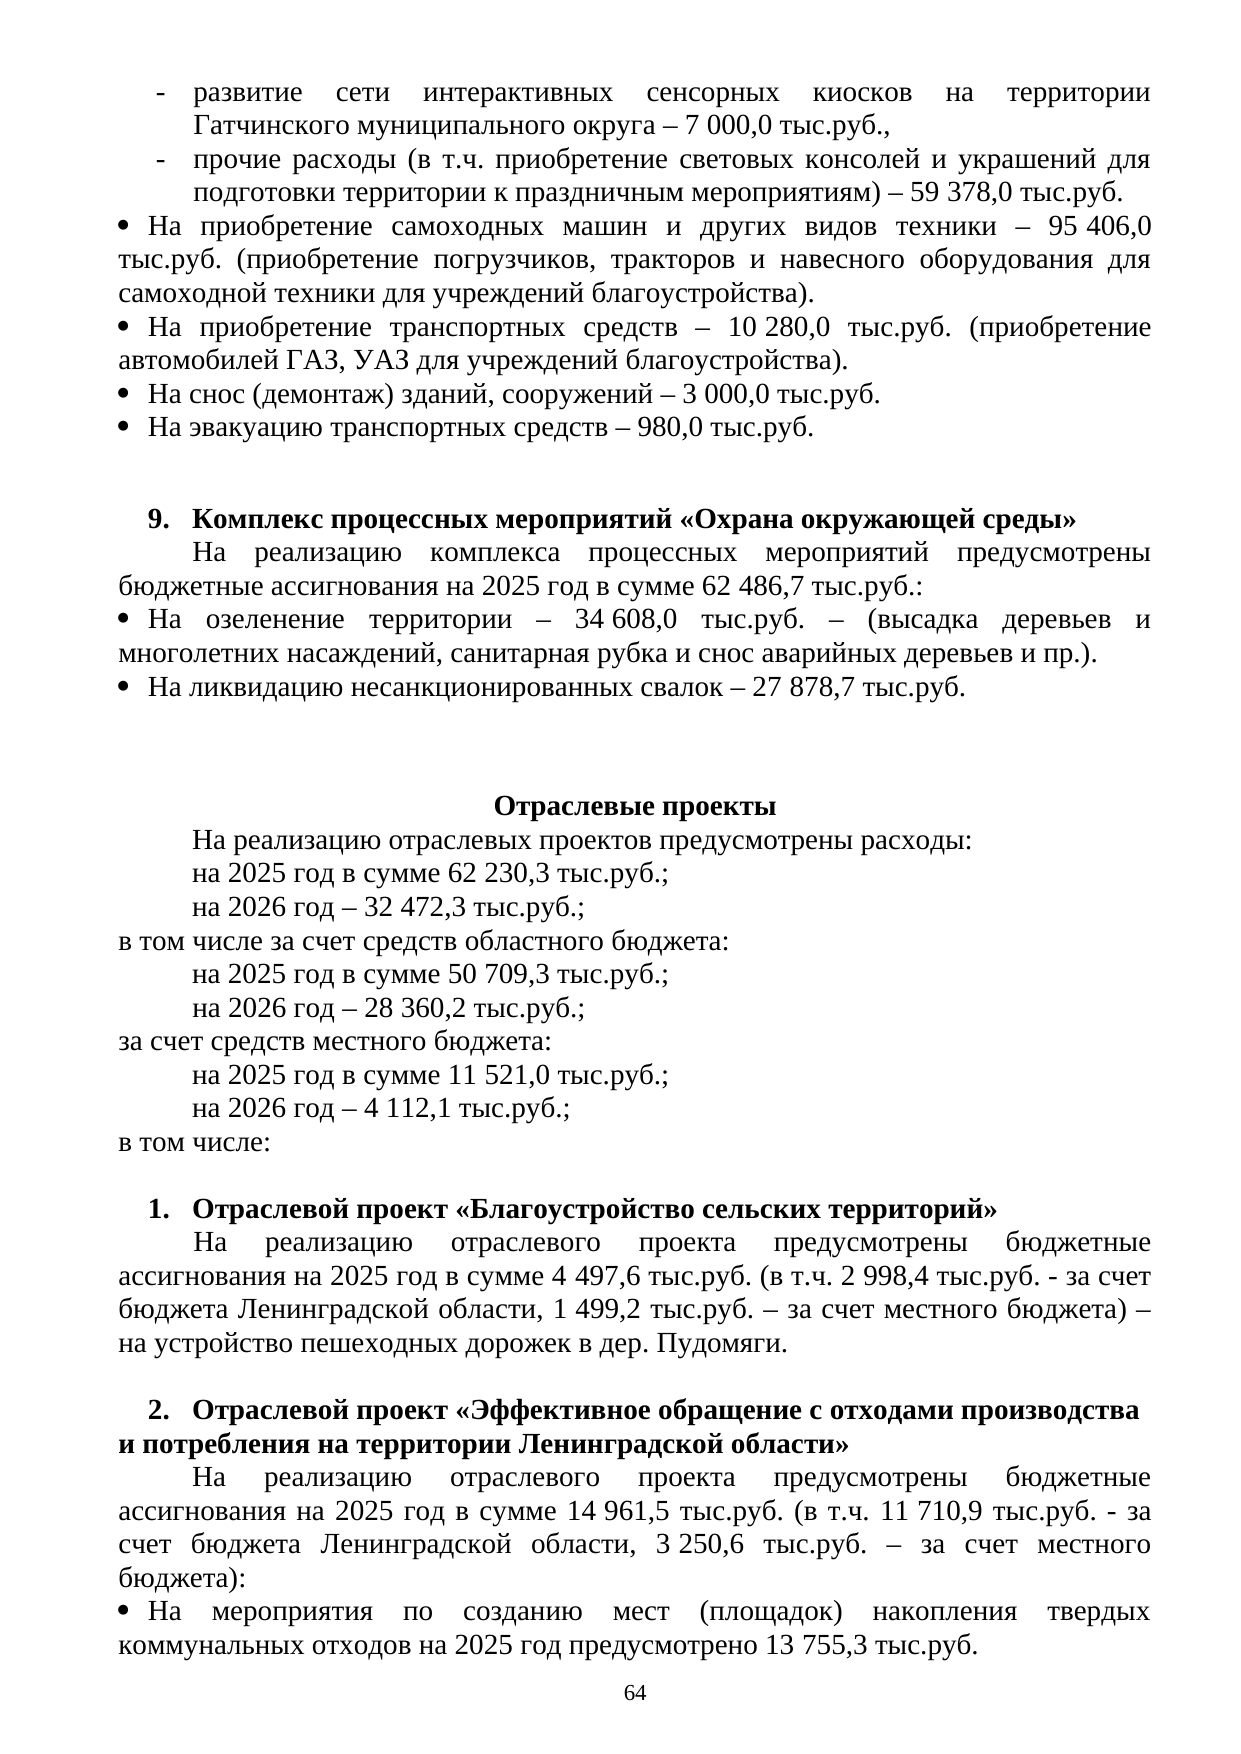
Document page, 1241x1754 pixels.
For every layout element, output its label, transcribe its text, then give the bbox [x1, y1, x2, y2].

text На реализацию комплекса процессных мероприятий предусмотрены бюджетные ассигнования на 2025 год в сумме 62 486,7 тыс.руб.: [118, 534, 1152, 601]
text Отраслевые проекты [118, 788, 1152, 822]
text на 2025 год в сумме 11 521,0 тыс.руб.; [118, 1057, 1152, 1090]
list На снос (демонтаж) зданий, сооружений – 3 000,0 тыс.руб. [118, 376, 1152, 409]
text за счет средств местного бюджета: [118, 1023, 1152, 1057]
text На реализацию отраслевых проектов предусмотрены расходы: [118, 822, 1152, 856]
list На ликвидацию несанкционированных свалок – 27 878,7 тыс.руб. [118, 669, 1152, 702]
text на 2026 год – 32 472,3 тыс.руб.; [118, 889, 1152, 923]
text на 2026 год – 28 360,2 тыс.руб.; [192, 990, 1152, 1023]
text на 2025 год в сумме 62 230,3 тыс.руб.; [118, 856, 1152, 889]
list прочие расходы (в т.ч. приобретение световых консолей и украшений для подготовки территории к праздничным мероприятиям) – 59 378,0 тыс.руб. [156, 141, 1152, 208]
list На озеленение территории – 34 608,0 тыс.руб. – (высадка деревьев и многолетних насаждений, санитарная рубка и снос аварийных деревьев и пр.). [118, 601, 1152, 669]
list Комплекс процессных мероприятий «Охрана окружающей среды» [118, 501, 1152, 534]
list На приобретение самоходных машин и других видов техники – 95 406,0 тыс.руб. (приобретение погрузчиков, тракторов и навесного оборудования для самоходной техники для учреждений благоустройства). [118, 208, 1152, 309]
text На реализацию отраслевого проекта предусмотрены бюджетные ассигнования на 2025 год в сумме 4 497,6 тыс.руб. (в т.ч. 2 998,4 тыс.руб. - за счет бюджета Ленинградской области, 1 499,2 тыс.руб. – за счет местного бюджета) – на устройство пешеходных дорожек в дер. Пудомяги. [118, 1224, 1152, 1359]
text на 2026 год – 4 112,1 тыс.руб.; [118, 1090, 1152, 1124]
list На эвакуацию транспортных средств – 980,0 тыс.руб. [118, 409, 1152, 443]
list развитие сети интерактивных сенсорных киосков на территории Гатчинского муниципального округа – 7 000,0 тыс.руб., [156, 74, 1152, 141]
text в том числе: [118, 1124, 1152, 1157]
list На мероприятия по созданию мест (площадок) накопления твердых коммунальных отходов на 2025 год предусмотрено 13 755,3 тыс.руб. [118, 1593, 1152, 1661]
text На реализацию отраслевого проекта предусмотрены бюджетные ассигнования на 2025 год в сумме 14 961,5 тыс.руб. (в т.ч. 11 710,9 тыс.руб. - за счет бюджета Ленинградской области, 3 250,6 тыс.руб. – за счет местного бюджета): [118, 1459, 1152, 1593]
list На приобретение транспортных средств – 10 280,0 тыс.руб. (приобретение автомобилей ГАЗ, УАЗ для учреждений благоустройства). [118, 309, 1152, 376]
text на 2025 год в сумме 50 709,3 тыс.руб.; [118, 956, 1152, 990]
list Отраслевой проект «Благоустройство сельских территорий» [118, 1191, 1152, 1224]
text в том числе за счет средств областного бюджета: [118, 923, 1152, 956]
list Отраслевой проект «Эффективное обращение с отходами производства и потребления на территории Ленинградской области» [118, 1392, 1152, 1459]
